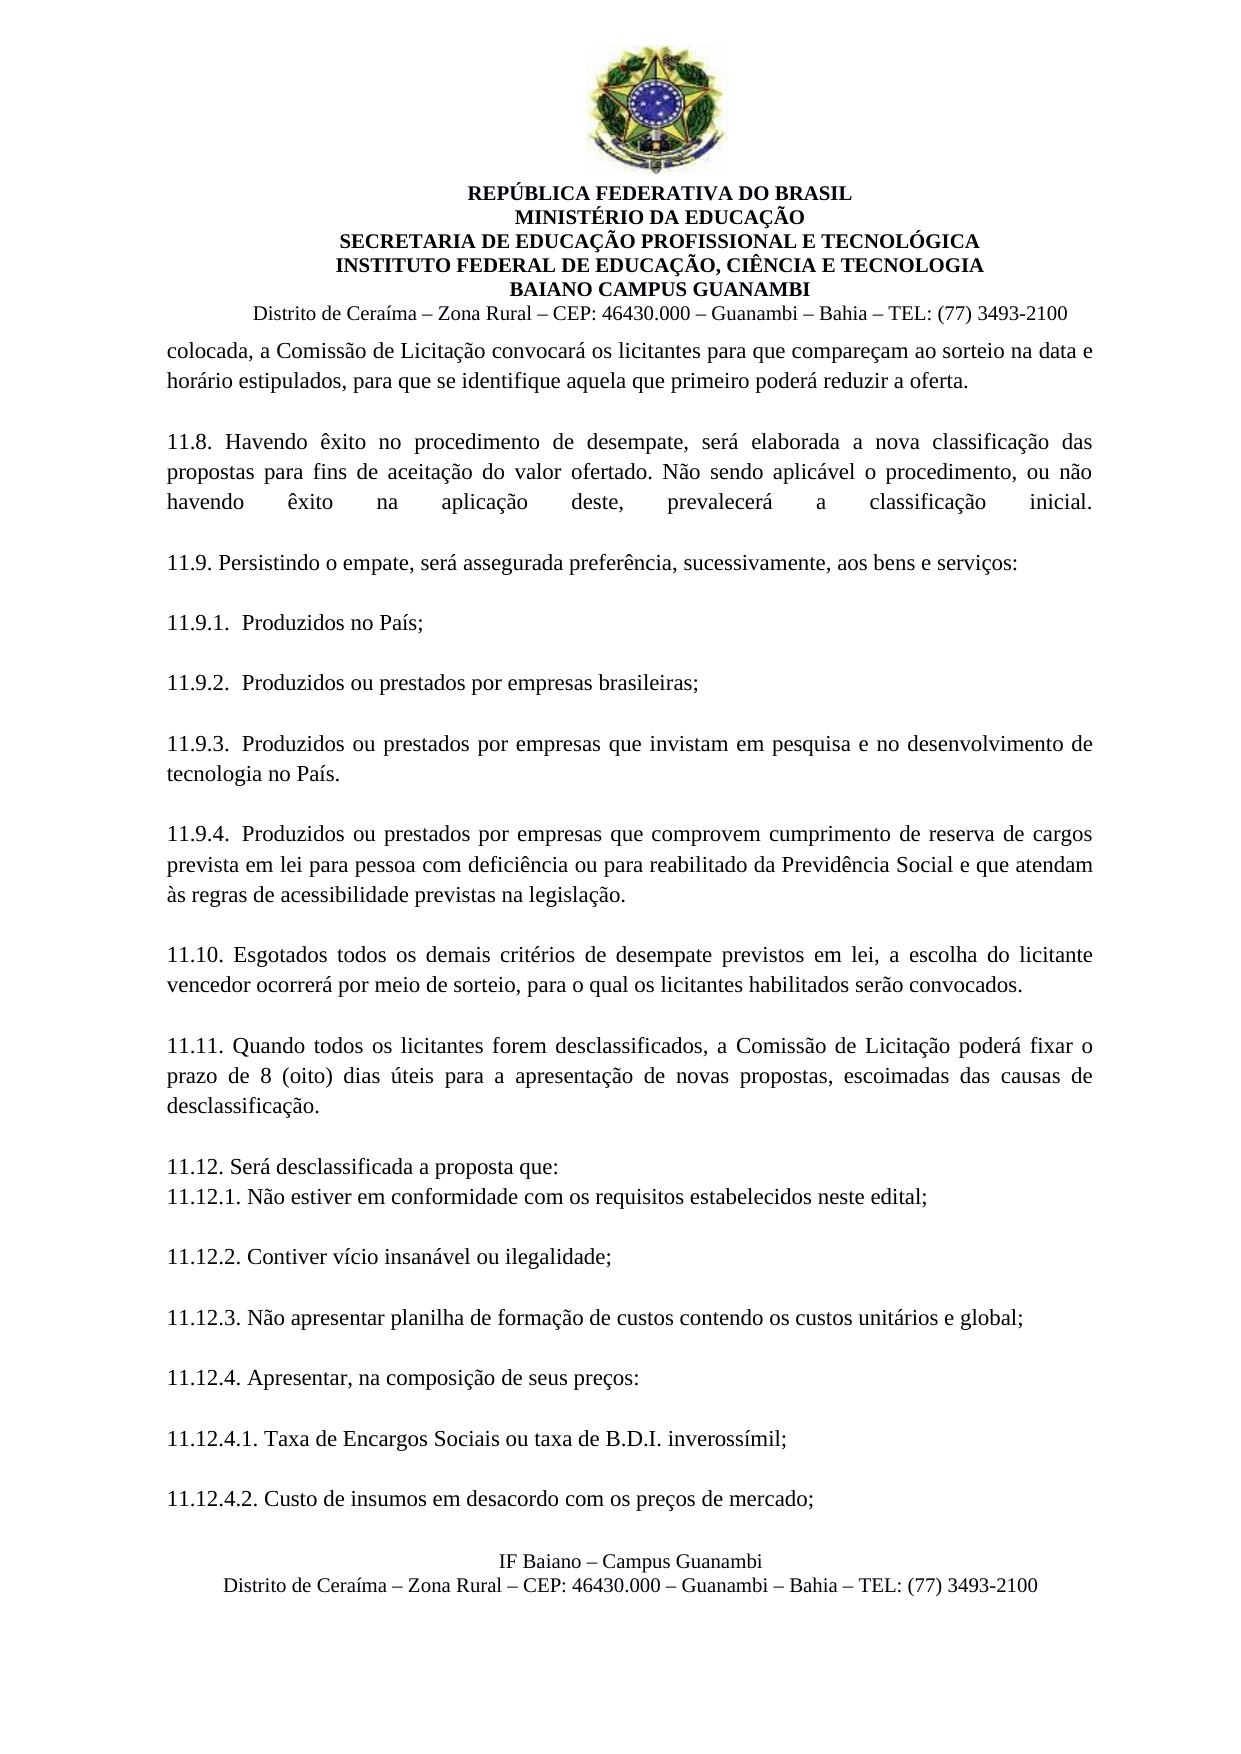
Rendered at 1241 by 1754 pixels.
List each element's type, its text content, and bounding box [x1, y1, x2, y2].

text 11.11. Quando todos os licitantes forem desclassificados, a Comissão de Licitação poderá fixar o prazo de 8 (oito) dias úteis para a apresentação de novas propostas, escoimadas das causas de desclassificação. [167, 1032, 1094, 1119]
picture [586, 45, 729, 175]
text 11.9.3. Produzidos ou prestados por empresas que invistam em pesquisa e no desenvolvimento de tecnologia no País. [167, 730, 1094, 786]
text 11.12.4.1. Taxa de Encargos Sociais ou taxa de B.D.I. inverossímil; [167, 1425, 1094, 1451]
text 11.12.3. Não apresentar planilha de formação de custos contendo os custos unitários e global; [167, 1304, 1094, 1330]
text 11.9.2. Produzidos ou prestados por empresas brasileiras; [167, 669, 1094, 696]
text 11.12.4. Apresentar, na composição de seus preços: [167, 1364, 1094, 1391]
text 11.9. Persistindo o empate, será assegurada preferência, sucessivamente, aos bens e serviços: [167, 549, 1094, 575]
text 11.8. Havendo êxito no procedimento de desempate, será elaborada a nova classificação das propostas para fins de aceitação do valor ofertado. Não sendo aplicável o procedimento, ou não havendo êxito na aplicação deste, prevalecerá a classificação inicial. [167, 428, 1094, 545]
text 11.10. Esgotados todos os demais critérios de desempate previstos em lei, a escolha do licitante vencedor ocorrerá por meio de sorteio, para o qual os licitantes habilitados serão convocados. [167, 941, 1094, 998]
text 11.12.1. Não estiver em conformidade com os requisitos estabelecidos neste edital; [167, 1183, 1094, 1209]
text 11.12. Será desclassificada a proposta que: [167, 1153, 1094, 1179]
text 11.12.4.2. Custo de insumos em desacordo com os preços de mercado; [167, 1485, 1094, 1511]
text 11.9.1. Produzidos no País; [167, 609, 1094, 635]
text 11.9.4. Produzidos ou prestados por empresas que comprovem cumprimento de reserva de cargos prevista em lei para pessoa com deficiência ou para reabilitado da Previdência Social e que atendam às regras de acessibilidade previstas na legislação. [167, 821, 1094, 907]
text 11.12.2. Contiver vício insanável ou ilegalidade; [167, 1243, 1094, 1270]
